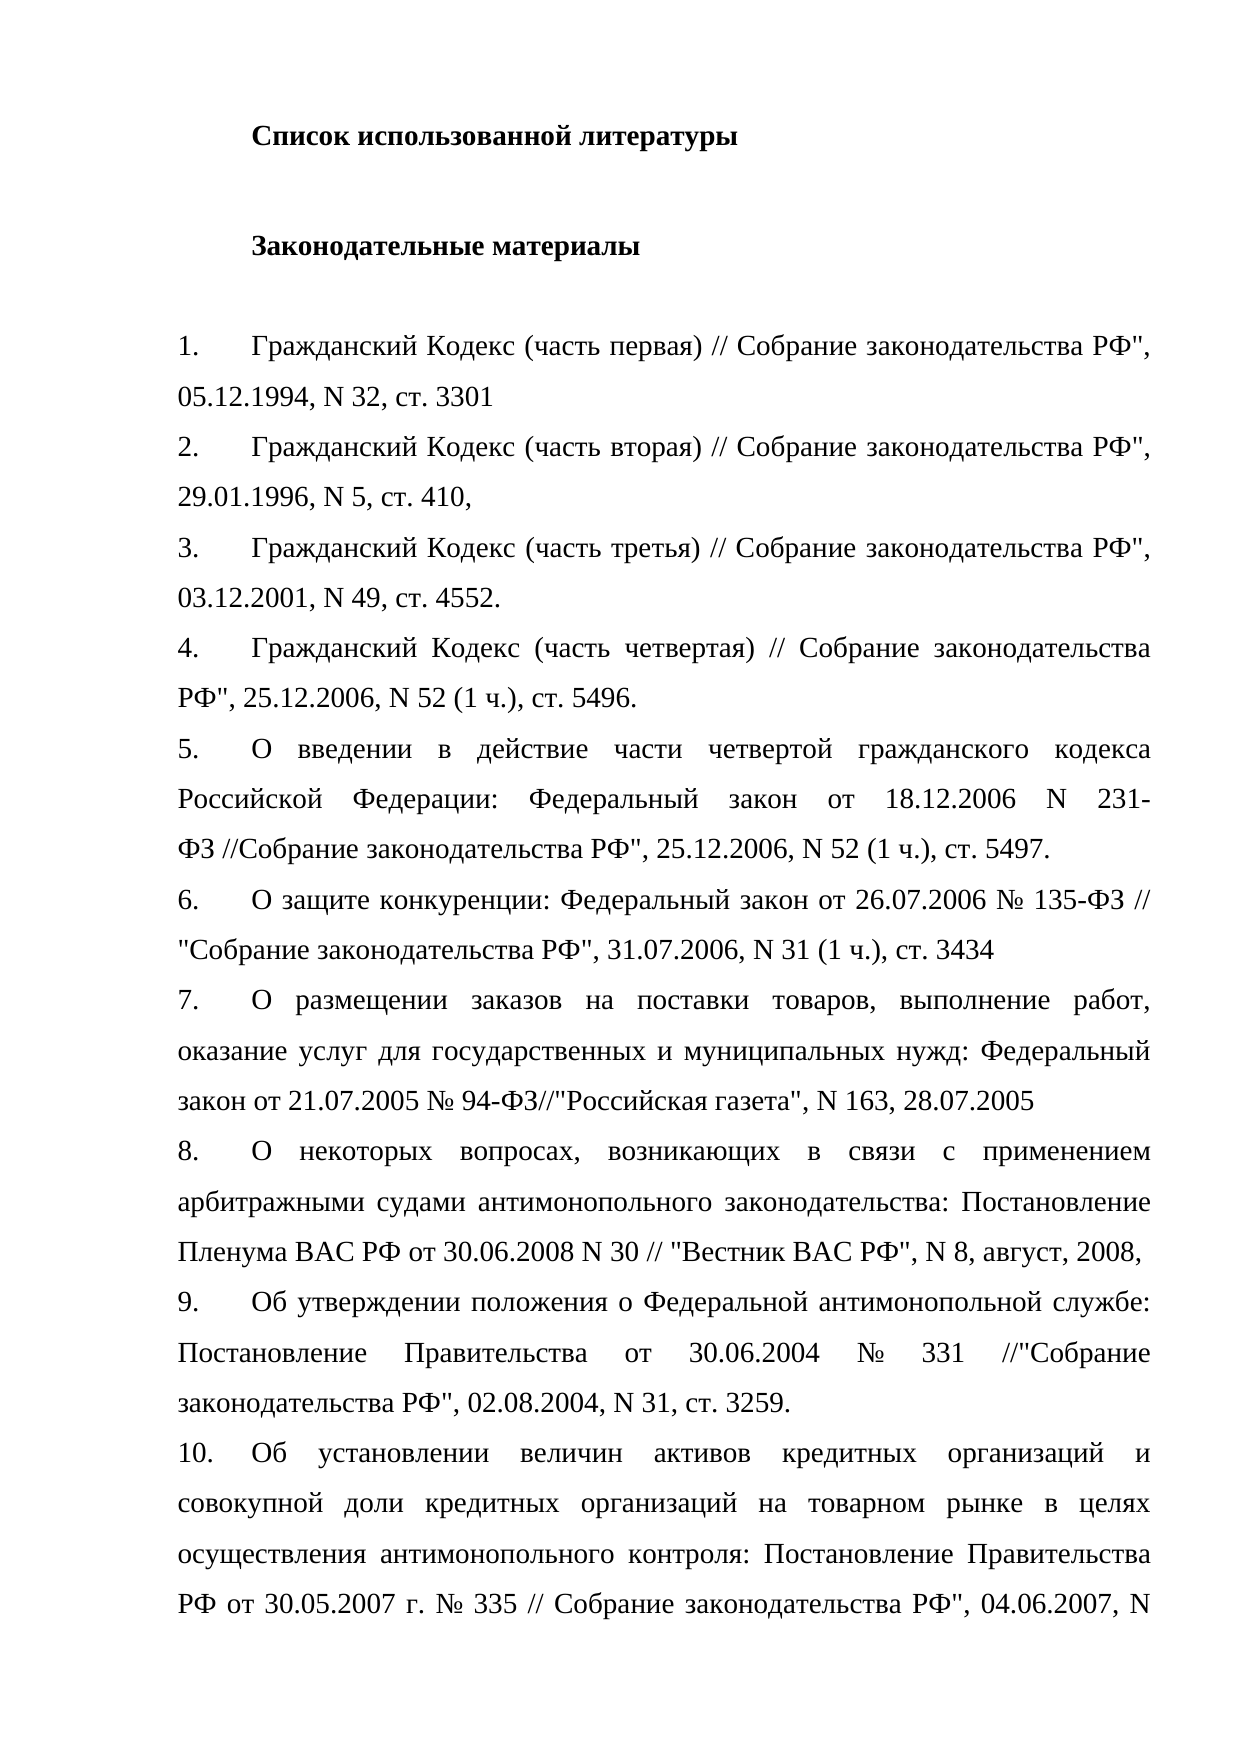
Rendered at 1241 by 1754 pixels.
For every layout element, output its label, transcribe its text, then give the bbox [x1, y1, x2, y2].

list О размещении заказов на поставки товаров, выполнение работ, оказание услуг для государственных и муниципальных нужд: Федеральный закон от 21.07.2005 № 94-ФЗ//"Российская газета", N 163, 28.07.2005 [177, 982, 1152, 1117]
list Гражданский Кодекс (часть первая) // Собрание законодательства РФ", 05.12.1994, N 32, ст. 3301 [177, 328, 1152, 412]
text Список использованной литературы [177, 118, 1152, 152]
list Об утверждении положения о Федеральной антимонопольной службе: Постановление Правительства от 30.06.2004 № 331 //"Собрание законодательства РФ", 02.08.2004, N 31, ст. 3259. [177, 1284, 1152, 1418]
list Гражданский Кодекс (часть четвертая) // Собрание законодательства РФ", 25.12.2006, N 52 (1 ч.), ст. 5496. [177, 630, 1152, 714]
text Законодательные материалы [177, 228, 1152, 261]
list Гражданский Кодекс (часть вторая) // Собрание законодательства РФ", 29.01.1996, N 5, ст. 410, [177, 429, 1152, 513]
list О защите конкуренции: Федеральный закон от 26.07.2006 № 135-ФЗ // "Собрание законодательства РФ", 31.07.2006, N 31 (1 ч.), ст. 3434 [177, 882, 1152, 966]
list О введении в действие части четвертой гражданского кодекса Российской Федерации: Федеральный закон от 18.12.2006 N 231-ФЗ //Собрание законодательства РФ", 25.12.2006, N 52 (1 ч.), ст. 5497. [177, 731, 1152, 865]
list Гражданский Кодекс (часть третья) // Собрание законодательства РФ", 03.12.2001, N 49, ст. 4552. [177, 530, 1152, 613]
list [177, 1435, 1152, 1620]
list О некоторых вопросах, возникающих в связи с применением арбитражными судами антимонопольного законодательства: Постановление Пленума ВАС РФ от 30.06.2008 N 30 // "Вестник ВАС РФ", N 8, август, 2008, [177, 1133, 1152, 1268]
